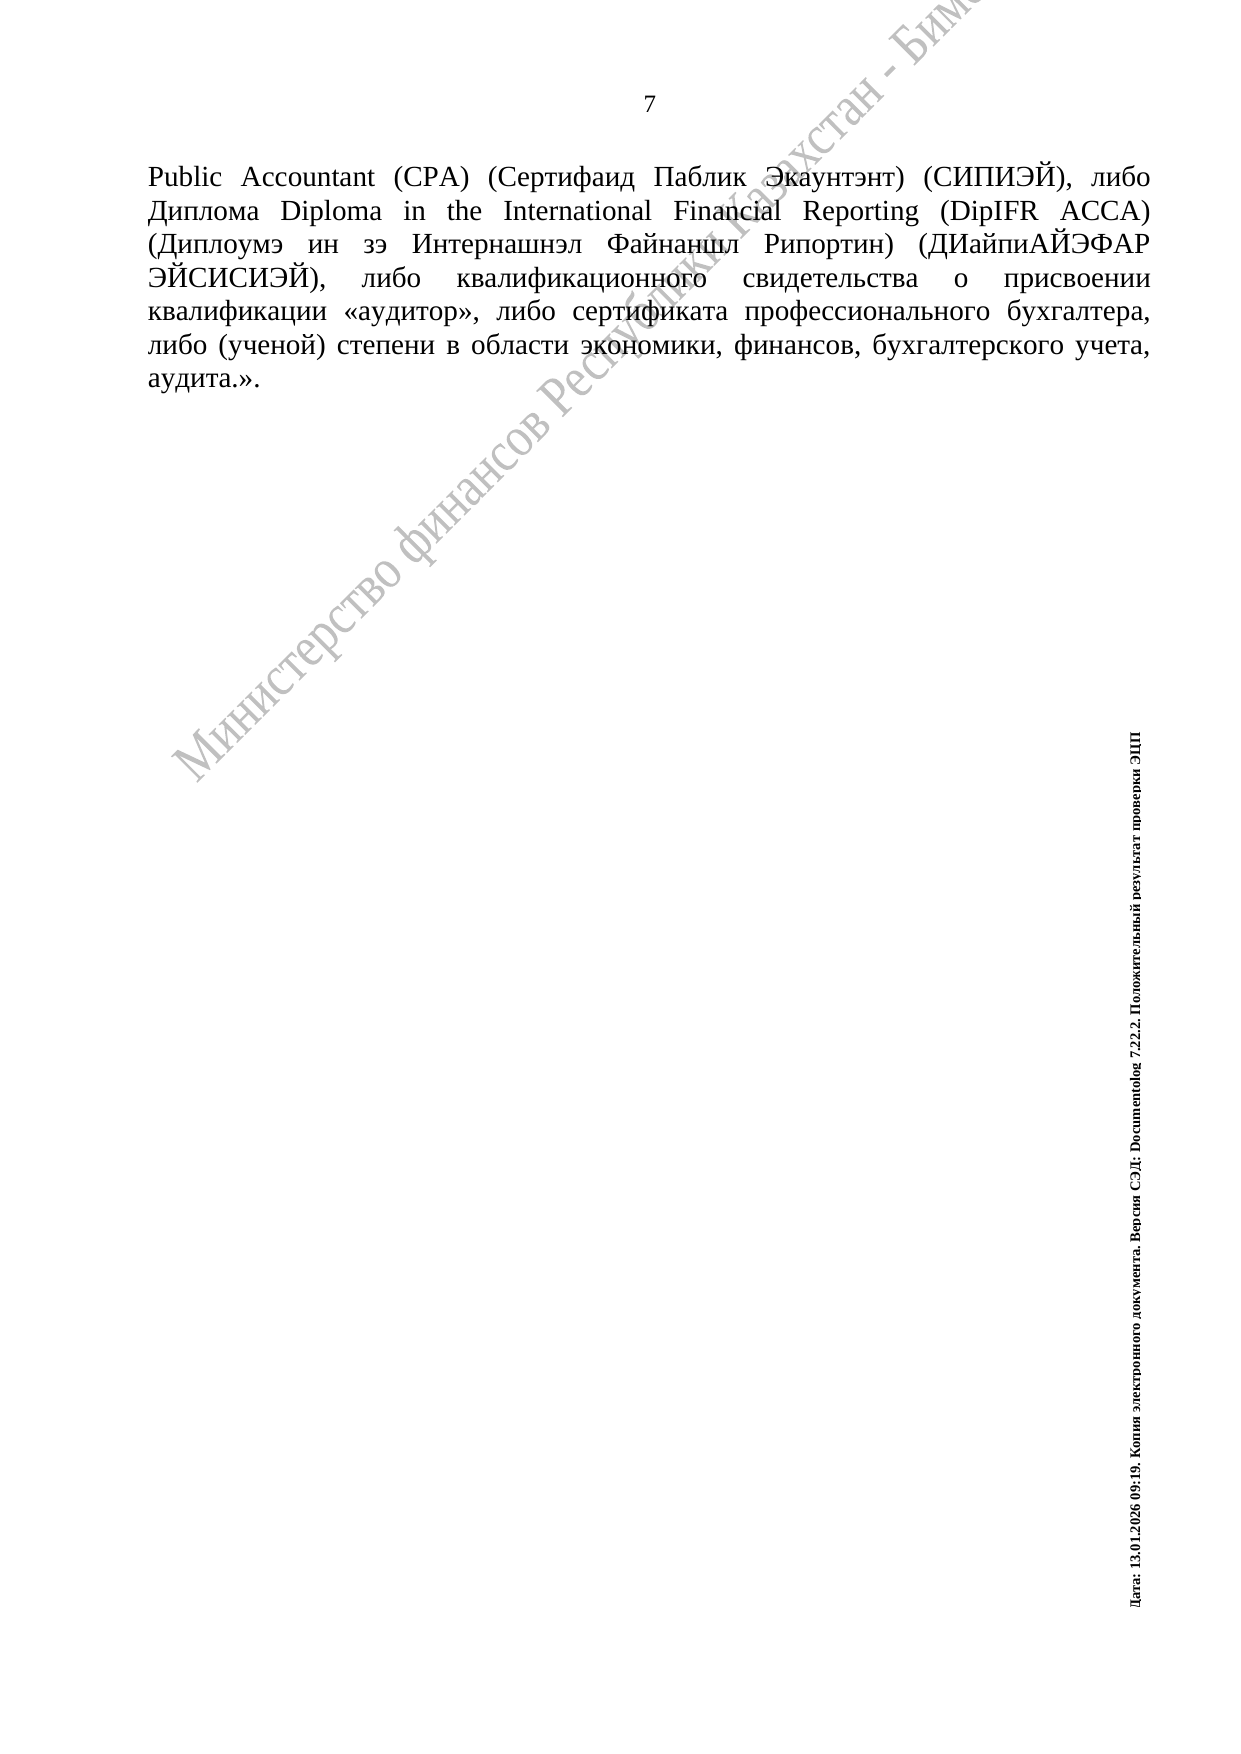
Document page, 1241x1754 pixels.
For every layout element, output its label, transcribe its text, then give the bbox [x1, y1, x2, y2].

text Профессиональные организации в течение одного месяца с момента аккредитации представляют в состав Консультативного органа одного представителя, с подтверждением опыта работы не менее семи лет в сфере бухгалтерской и (или) аудиторской деятельности, наличием полной квалификации The Association of Chartered Certified Accountants (ACCA) (Зэ Исоушиэйшн оф Чартерд Сертифаид Экаунтэнтс) (ЭЙСИСИЭЙ), либо Certified Public Accountant (CPA) (Сертифаид Паблик Экаунтэнт) (СИПИЭЙ), либо Диплома Diploma in the International Financial Reporting (DipIFR ACCA) (Диплоумэ ин зэ Интернашнэл Файнаншл Рипортин) (ДИайпиАЙЭФАР ЭЙСИСИЭЙ), либо квалификационного свидетельства о присвоении квалификации «аудитор», либо сертификата профессионального бухгалтера, либо (ученой) степени в области экономики, финансов, бухгалтерского учета, аудита.». [148, 159, 1152, 394]
